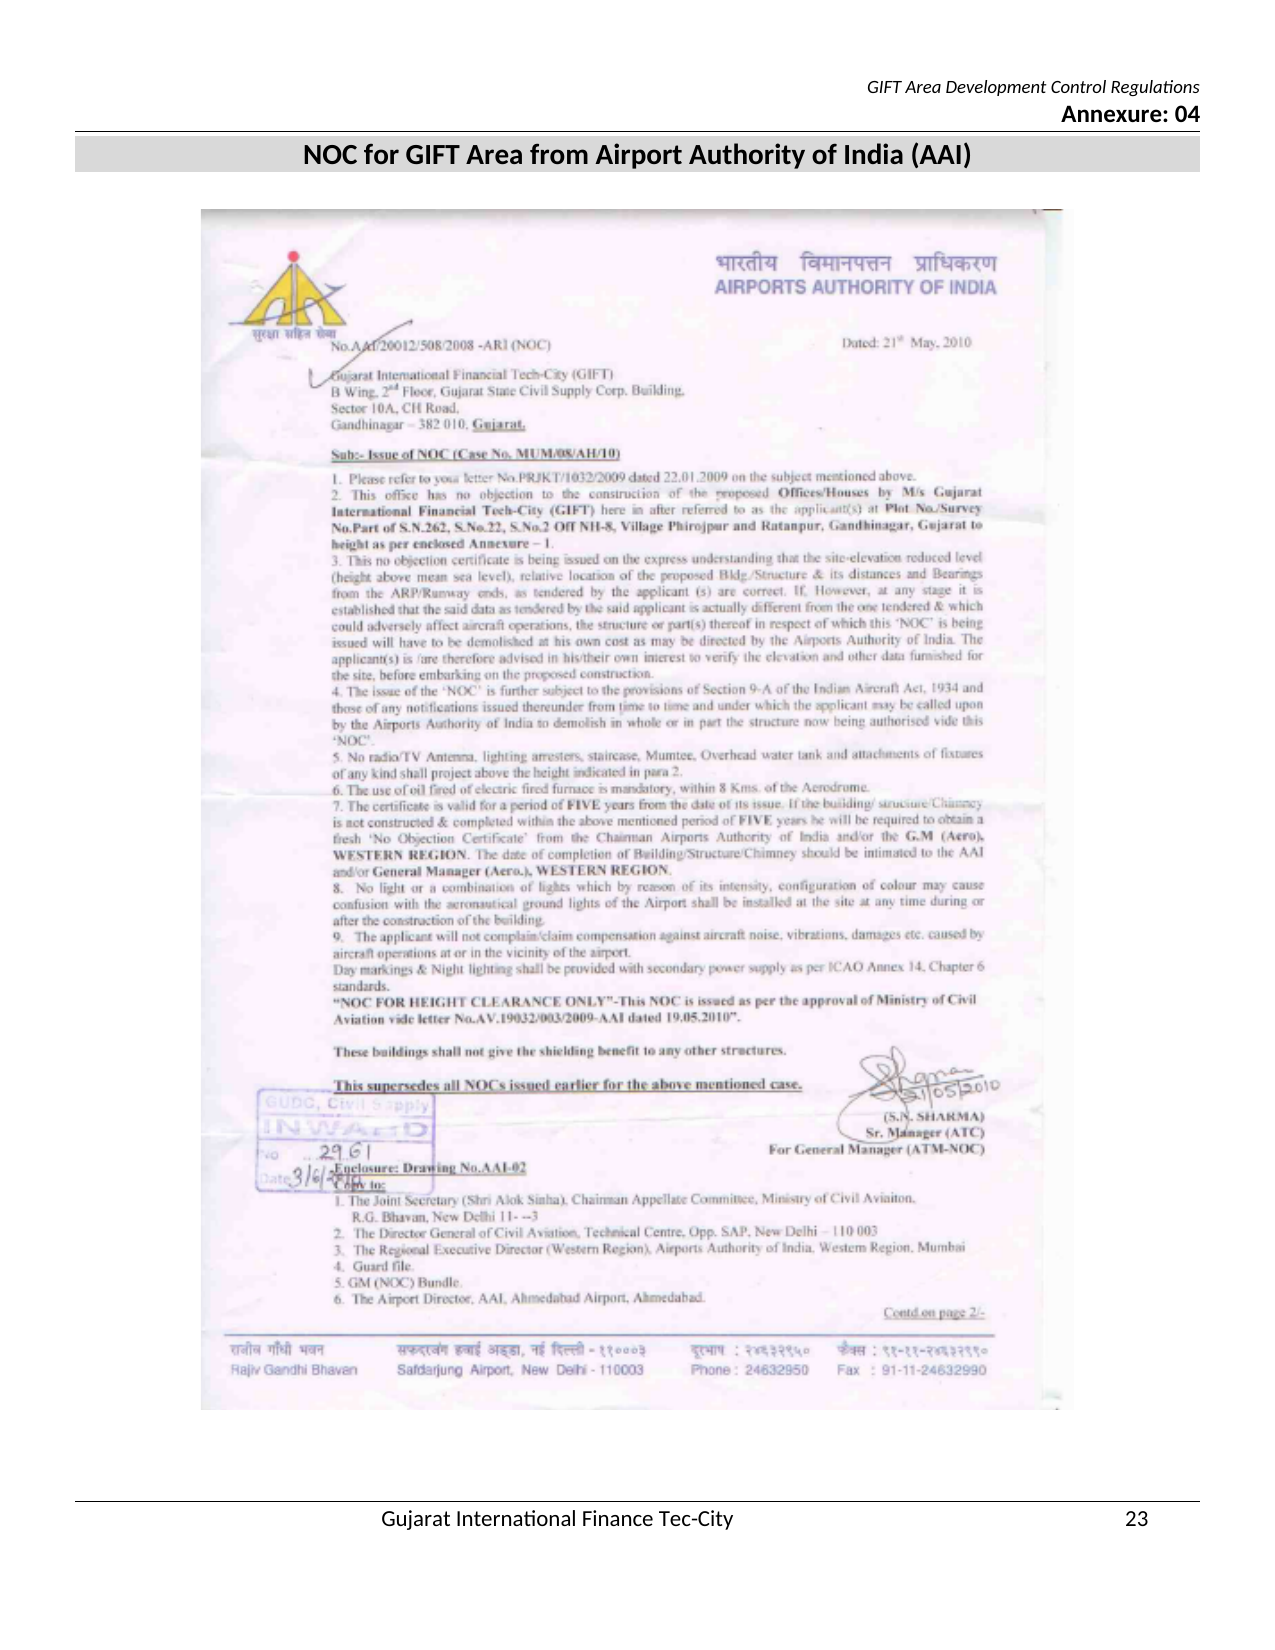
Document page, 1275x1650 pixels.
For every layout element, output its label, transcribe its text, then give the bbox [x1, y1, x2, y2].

text NOC for GIFT Area from Airport Authority of India (AAI) [75, 136, 1200, 172]
text Annexure: 04 [75, 98, 1200, 131]
